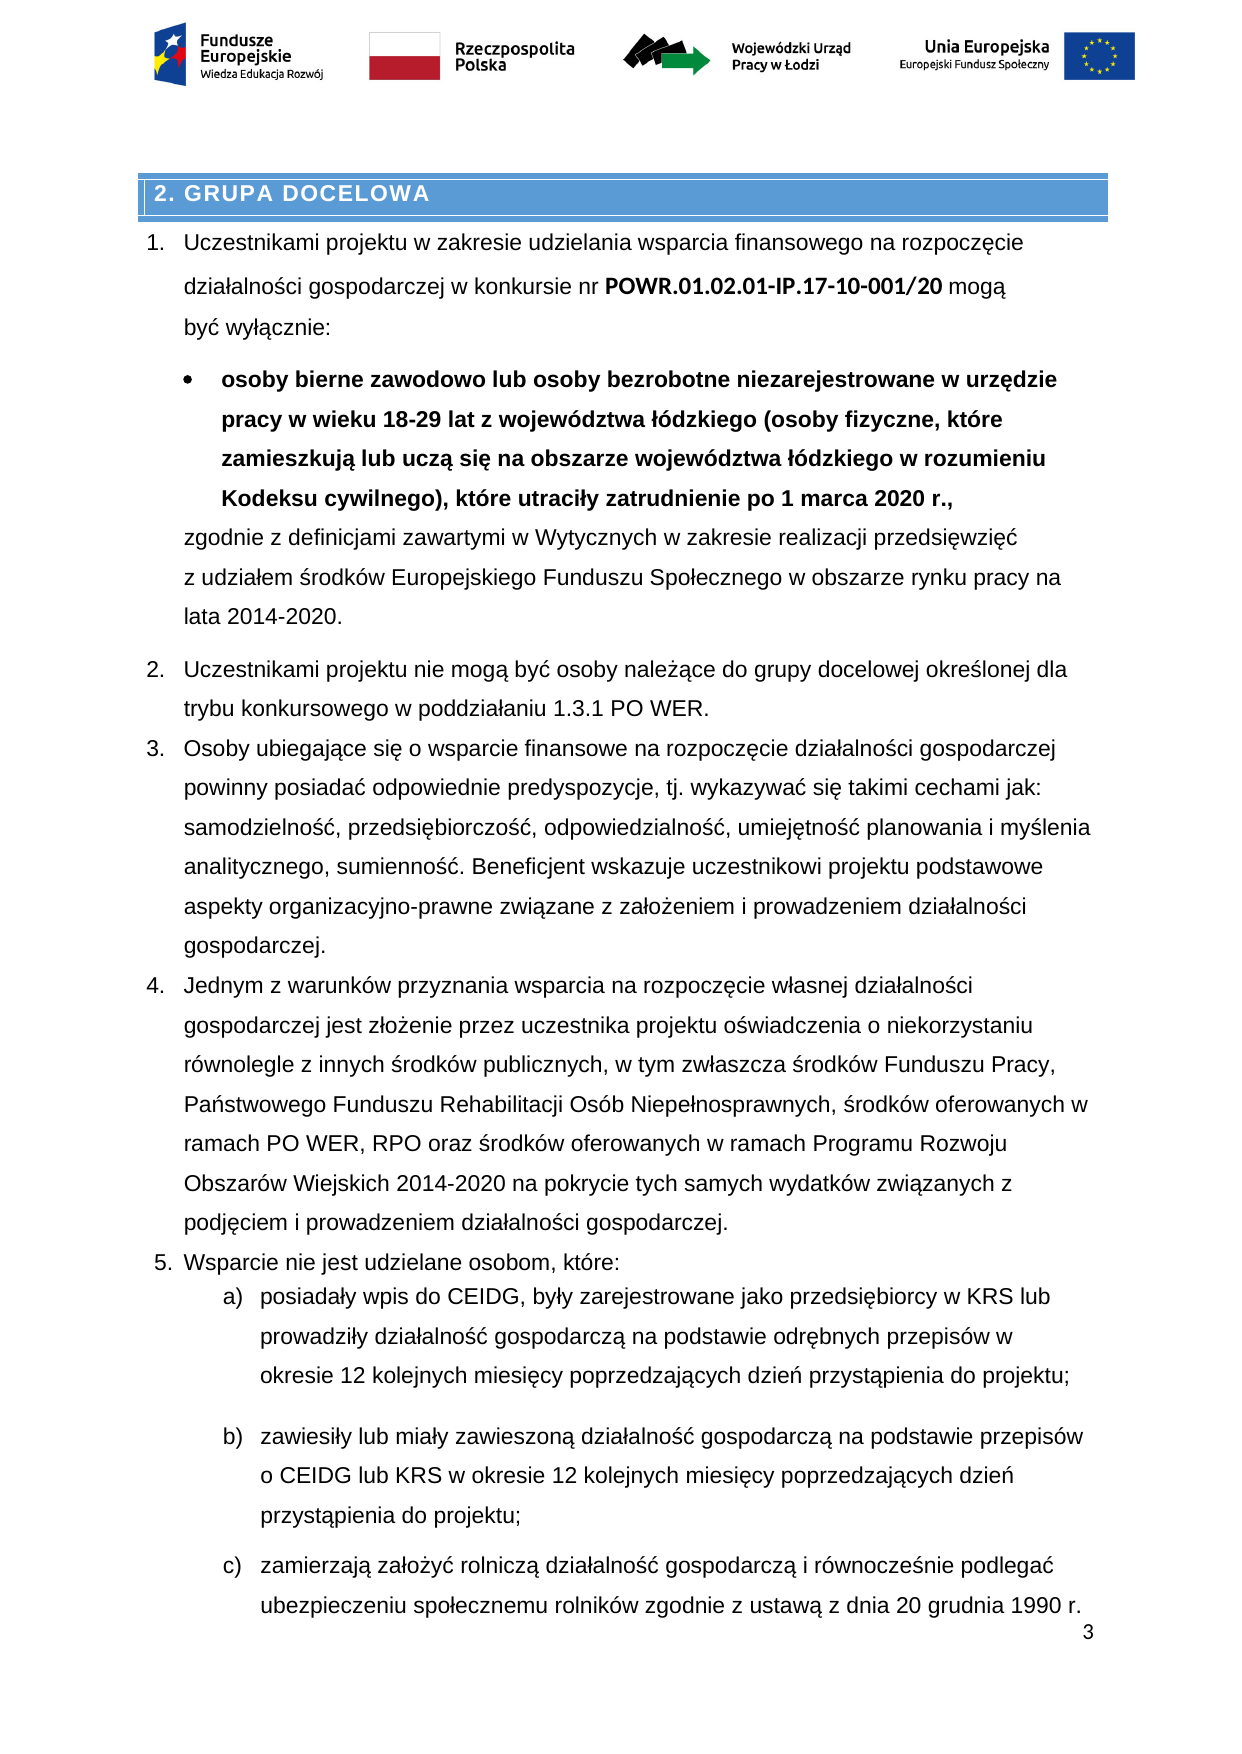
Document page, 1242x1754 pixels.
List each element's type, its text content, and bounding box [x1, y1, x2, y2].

text z udziałem środków Europejskiego Funduszu Społecznego w obszarze rynku pracy na lata 2014-2020. [183, 564, 1088, 629]
text 3. Osoby ubiegające się o wsparcie finansowe na rozpoczęcie działalności gospodarczej powinny posiadać odpowiednie predyspozycje, tj. wykazywać się takimi cechami jak: samodzielność, przedsiębiorczość, odpowiedzialność, umiejętność planowania i myślenia analitycznego, sumienność. Beneficjent wskazuje uczestnikowi projektu podstawowe aspekty organizacyjno-prawne związane z założeniem i prowadzeniem działalności gospodarczej. [146, 735, 1092, 959]
text 4. Jednym z warunków przyznania wsparcia na rozpoczęcie własnej działalności gospodarczej jest złożenie przez uczestnika projektu oświadczenia o niekorzystaniu równolegle z innych środków publicznych, w tym zwłaszcza środków Funduszu Pracy, Państwowego Funduszu Rehabilitacji Osób Niepełnosprawnych, środków oferowanych w ramach PO WER, RPO oraz środków oferowanych w ramach Programu Rozwoju Obszarów Wiejskich 2014-2020 na pokrycie tych samych wydatków związanych z podjęciem i prowadzeniem działalności gospodarczej. [146, 972, 1089, 1235]
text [223, 1552, 1089, 1618]
text 5. Wsparcie nie jest udzielane osobom, które: [154, 1249, 1108, 1275]
list osoby bierne zawodowo lub osoby bezrobotne niezarejestrowane w urzędzie pracy w wieku 18-29 lat z województwa łódzkiego (osoby fizyczne, które zamieszkują lub uczą się na obszarze województwa łódzkiego w rozumieniu Kodeksu cywilnego), które utraciły zatrudnienie po 1 marca 2020 r., [183, 366, 1071, 511]
text zgodnie z definicjami zawartymi w Wytycznych w zakresie realizacji przedsięwzięć [183, 524, 1108, 551]
text a) posiadały wpis do CEIDG, były zarejestrowane jako przedsiębiorcy w KRS lub prowadziły działalność gospodarczą na podstawie odrębnych przepisów w okresie 12 kolejnych miesięcy poprzedzających dzień przystąpienia do projektu; [223, 1283, 1077, 1389]
text 2. GRUPA DOCELOWA [154, 179, 1108, 205]
text 2. Uczestnikami projektu nie mogą być osoby należące do grupy docelowej określonej dla trybu konkursowego w poddziałaniu 1.3.1 PO WER. [146, 656, 1069, 721]
picture [135, 0, 1153, 104]
text 1. Uczestnikami projektu w zakresie udzielania wsparcia finansowego na rozpoczęcie działalności gospodarczej w konkursie nr POWR.01.02.01-IP.17-10-001/20 mogą być wyłącznie: [146, 228, 1038, 340]
text b) zawiesiły lub miały zawieszoną działalność gospodarczą na podstawie przepisów o CEIDG lub KRS w okresie 12 kolejnych miesięcy poprzedzających dzień przystąpienia do projektu; [223, 1423, 1090, 1528]
